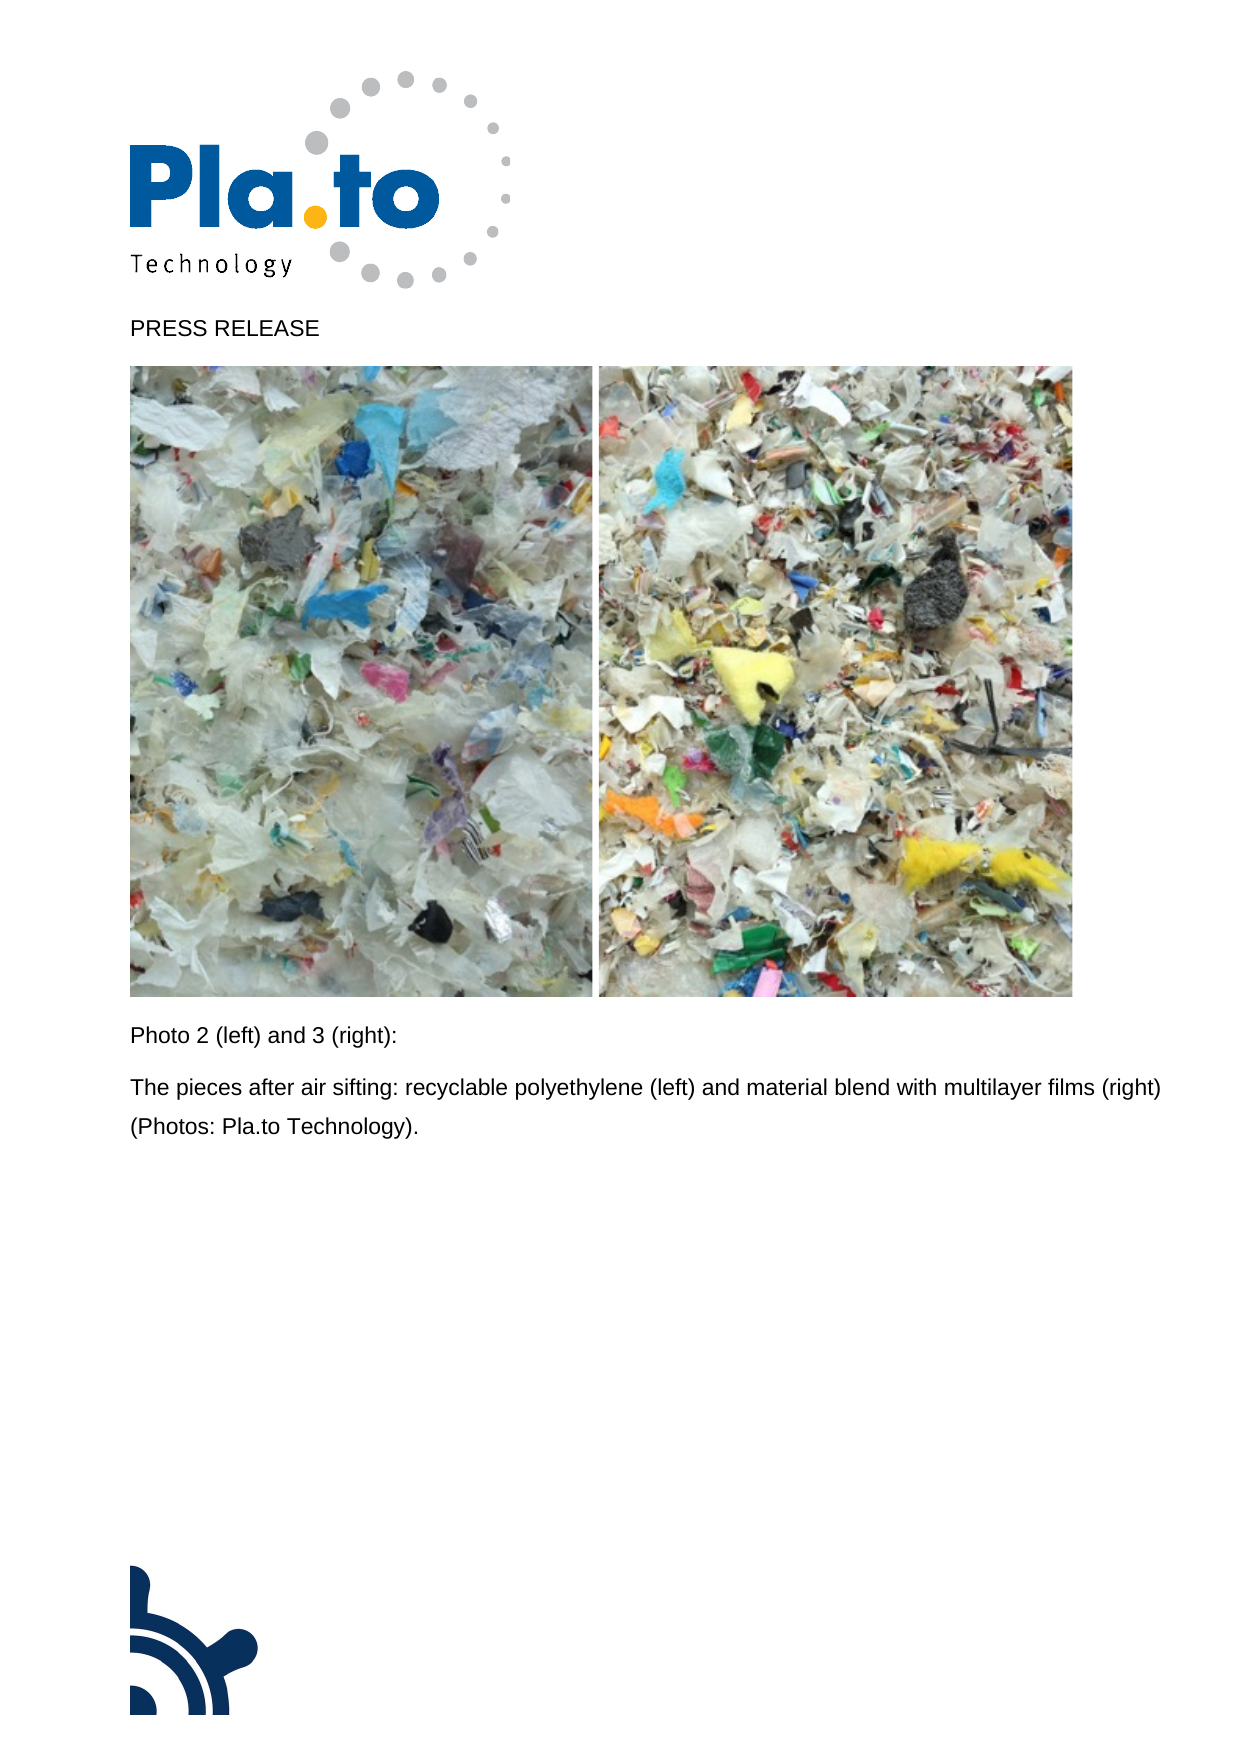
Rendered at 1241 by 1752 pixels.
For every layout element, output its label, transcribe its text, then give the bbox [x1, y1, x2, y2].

picture [598, 366, 1073, 997]
picture [130, 71, 511, 289]
text Photo 2 (left) and 3 (right): [130, 1022, 1166, 1048]
picture [130, 366, 593, 997]
text The pieces after air sifting: recyclable polyethylene (left) and material blend with multilayer films (right) (Photos: Pla.to Technology). [130, 1074, 1166, 1140]
picture [130, 1553, 276, 1715]
